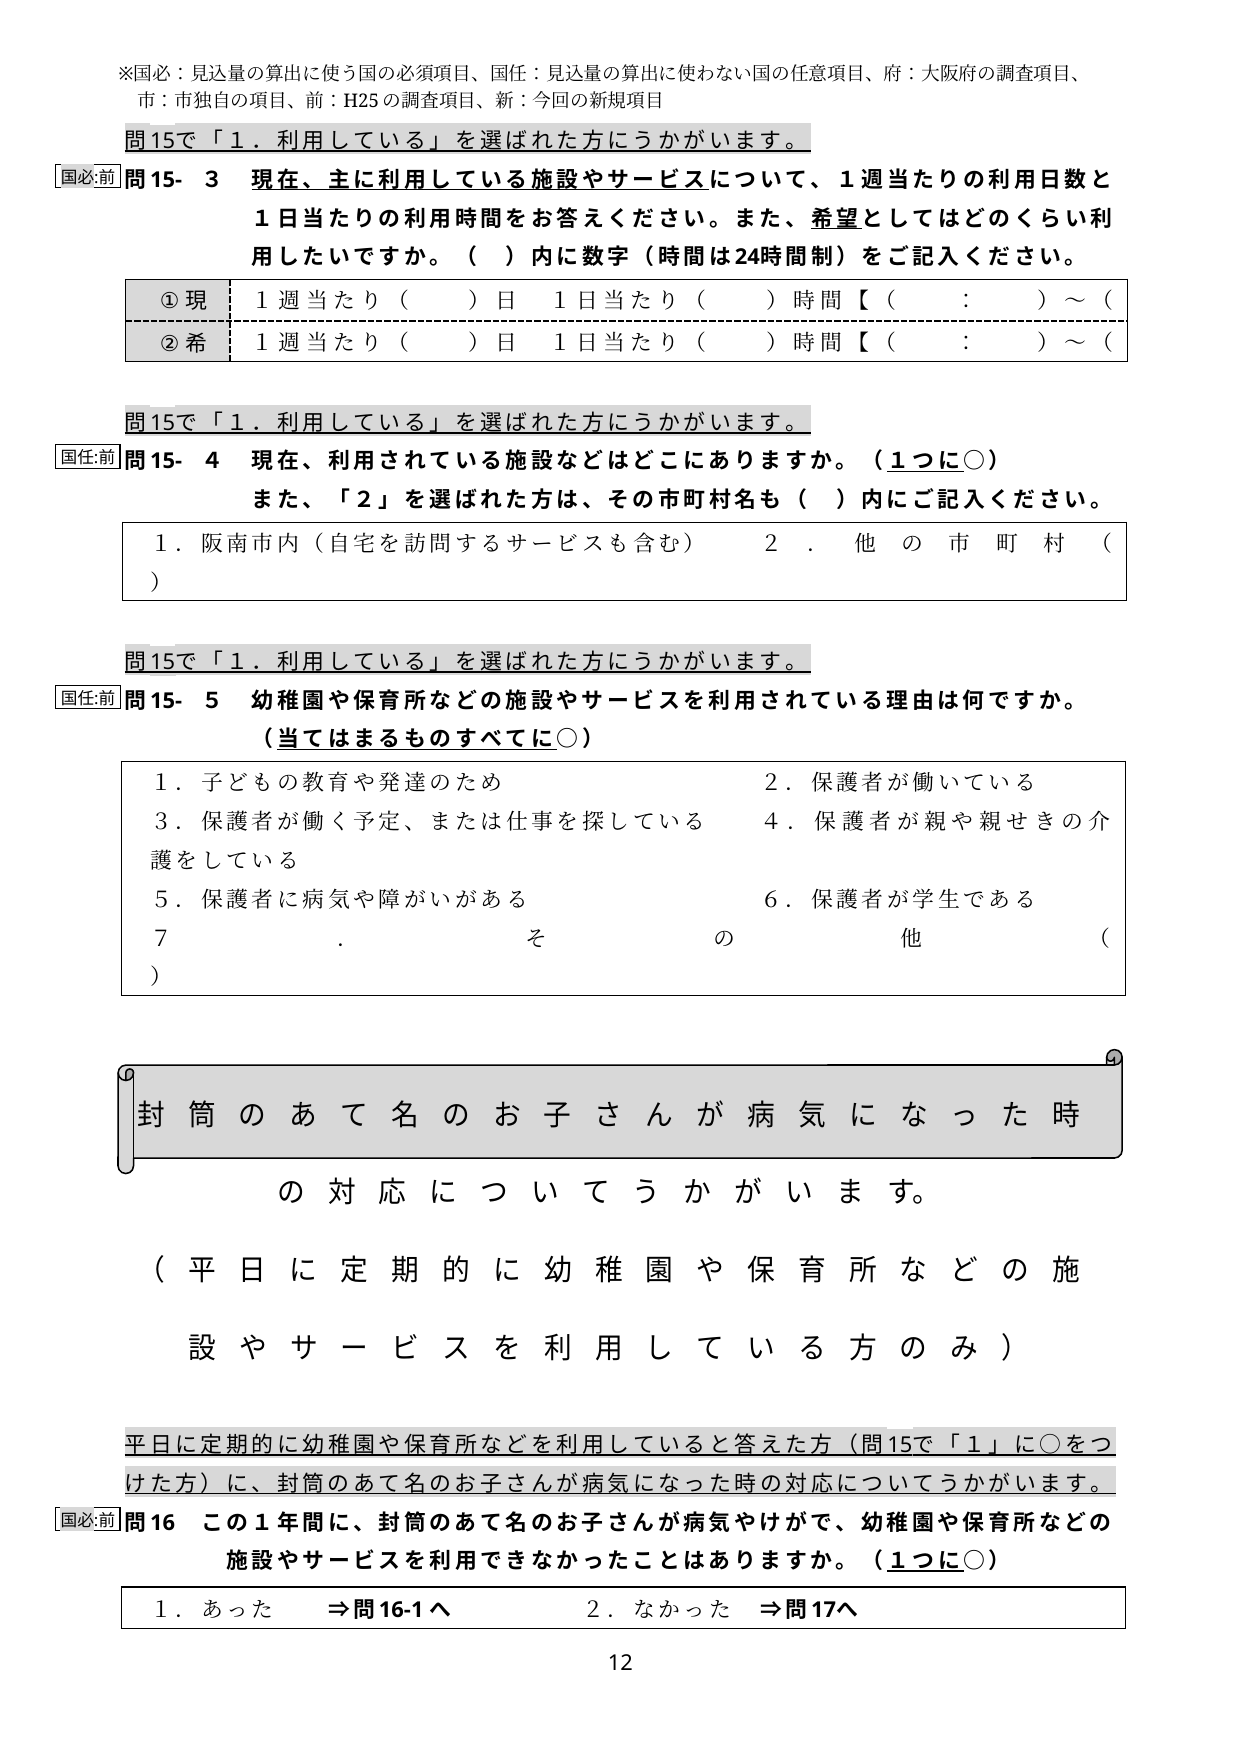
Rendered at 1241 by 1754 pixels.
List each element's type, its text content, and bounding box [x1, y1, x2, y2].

subtitle 封筒のあて名のお子さんが病気になった時の対応についてうかがいます。 （平日に定期的に幼稚園や保育所などの施設やサービスを利用している方のみ） [124, 1073, 1116, 1384]
table_header １．子どもの教育や発達のため ２．保護者が働いている ３．保護者が働く予定、または仕事を探している ４．保護者が親や親せきの介護をしている ５．保護者に病気や障がいがある ６．保護者が学生である ７．その他（ ） [122, 762, 1125, 995]
subtitle 問15-４ 現在、利用されている施設などはどこにありますか。（１つに○） また、「２」を選ばれた方は、その市町村名も（ ）内にご記入ください。 [124, 440, 1116, 518]
text 平日に定期的に幼稚園や保育所などを利用していると答えた方（問15で「１」に○をつけた方）に、封筒のあて名のお子さんが病気になった時の対応についてうかがいます。 [124, 1455, 1116, 1493]
text 問15で「１．利用している」を選ばれた方にうかがいます。 [124, 401, 1116, 440]
text 問15で「１．利用している」を選ばれた方にうかがいます。 [124, 640, 1116, 679]
table_cell １週当たり（ ）日 １日当たり（ ）時間【（ ： ）～（ ： ）】 [230, 320, 1127, 361]
table_header ① 現在 [126, 280, 230, 320]
subtitle 問16 この１年間に、封筒のあて名のお子さんが病気やけがで、幼稚園や保育所などの施設やサービスを利用できなかったことはありますか。（１つに○） [124, 1501, 1116, 1579]
table_cell ② 希望 [126, 320, 230, 361]
table_header １．阪南市内（自宅を訪問するサービスも含む） ２．他の市町村（ ） [123, 523, 1126, 600]
text 問15で「１．利用している」を選ばれた方にうかがいます。 [124, 119, 1116, 158]
text 平日に定期的に幼稚園や保育所などを利用していると答えた方（問15で「１」に○をつけた方）に、封筒のあて名のお子さんが病気になった時の対応についてうかがいます。 [124, 1423, 1116, 1454]
subtitle 問15-５ 幼稚園や保育所などの施設やサービスを利用されている理由は何ですか。 （当てはまるものすべてに○） [124, 679, 1116, 757]
table_header １週当たり（ ）日 １日当たり（ ）時間【（ ： ）～（ ： ）】 [230, 280, 1127, 320]
subtitle 問15-３ 現在、主に利用している施設やサービスについて、１週当たりの利用日数と１日当たりの利用時間をお答えください。また、希望としてはどのくらい利用したいですか。（ ）内に数字（時間は24時間制）をご記入ください。 [124, 158, 1116, 275]
table_header １．あった ⇒問16-1へ ２．なかった ⇒問17へ [122, 1588, 1125, 1628]
